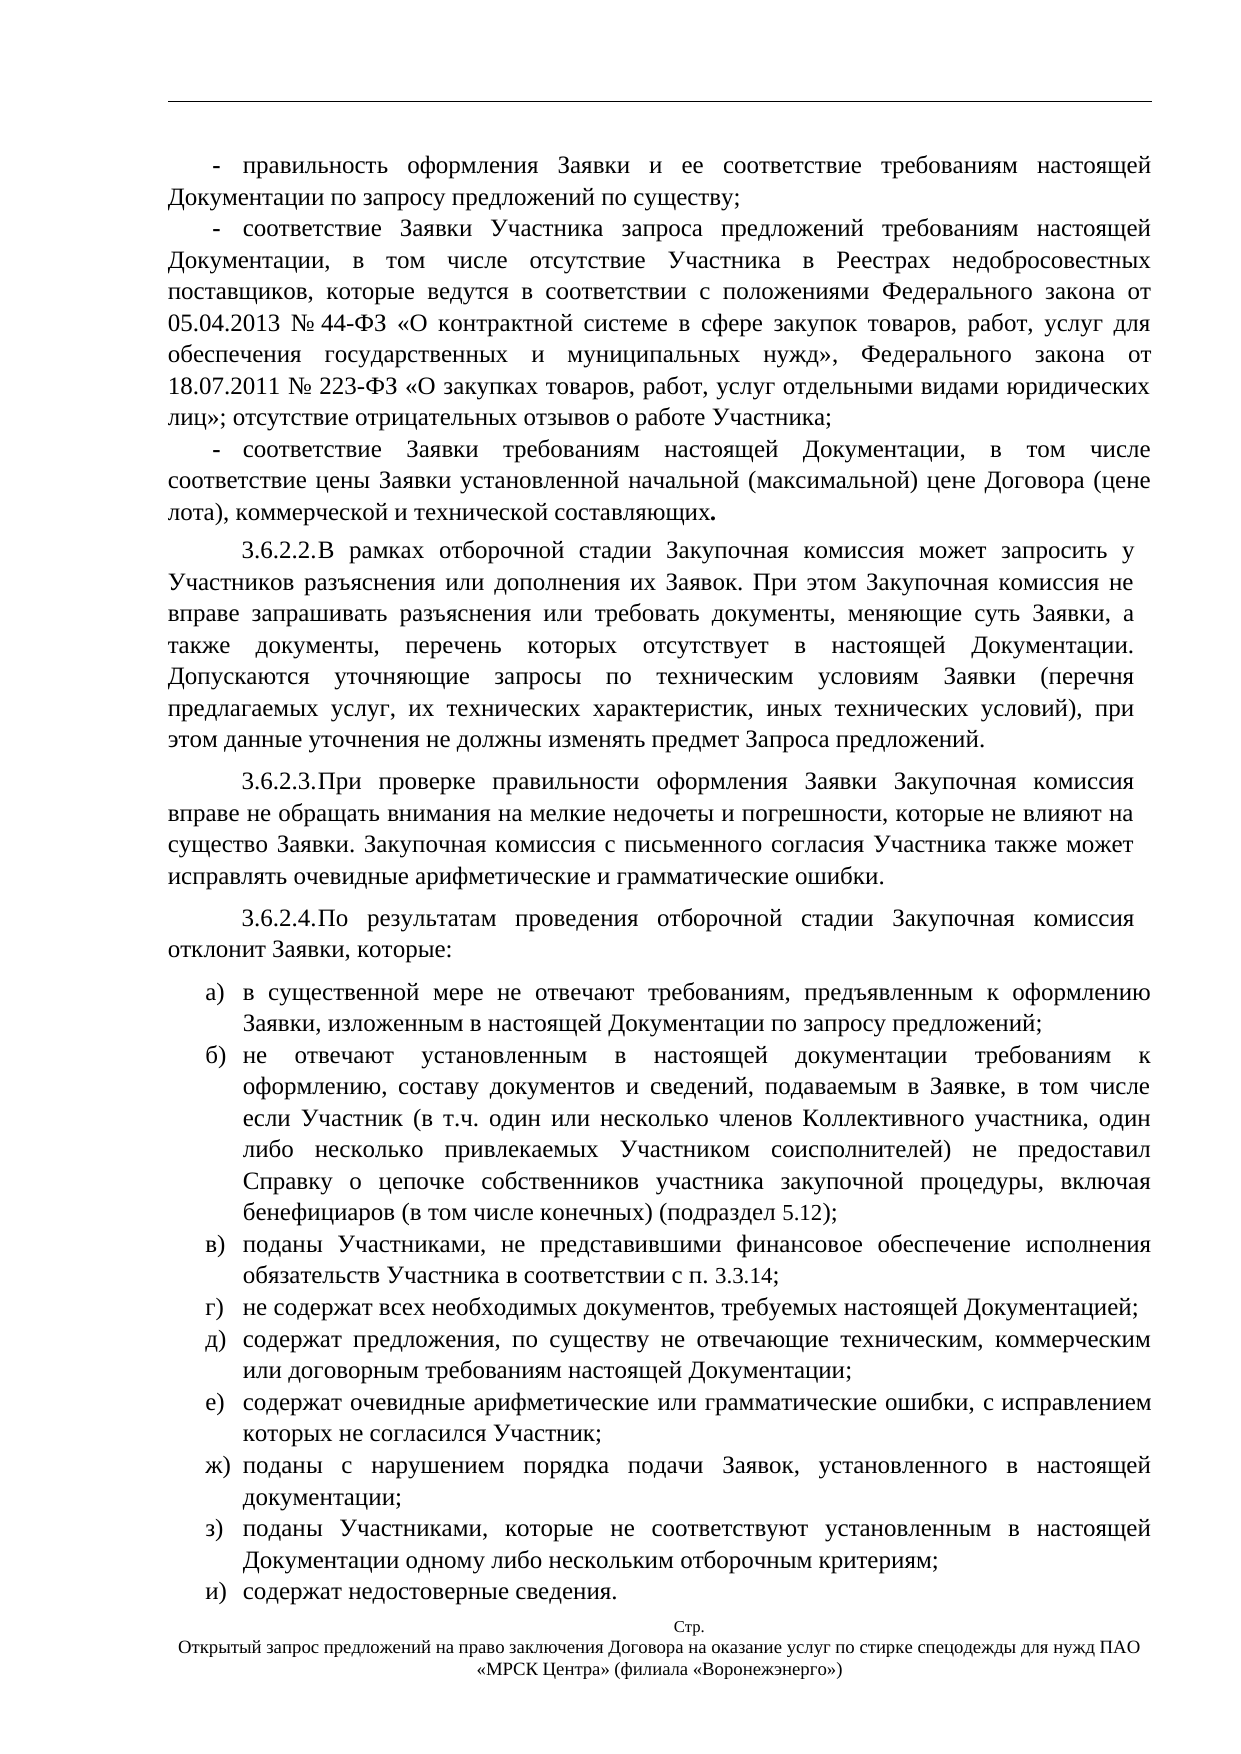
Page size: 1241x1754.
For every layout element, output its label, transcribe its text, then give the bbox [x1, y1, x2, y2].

list не отвечают установленным в настоящей документации требованиям к оформлению, составу документов и сведений, подаваемым в Заявке, в том числе если Участник (в т.ч. один или несколько членов Коллективного участника, один либо несколько привлекаемых Участником соисполнителей) не предоставил Справку о цепочке собственников участника закупочной процедуры, включая бенефициаров (в том числе конечных) (подраздел 5.12); [205, 1040, 1152, 1226]
list поданы Участниками, не представившими финансовое обеспечение исполнения обязательств Участника в соответствии с п. 3.3.14; [205, 1229, 1152, 1289]
list не содержат всех необходимых документов, требуемых настоящей Документацией; [205, 1292, 1152, 1321]
list соответствие Заявки Участника запроса предложений требованиям настоящей Документации, в том числе отсутствие Участника в Реестрах недобросовестных поставщиков, которые ведутся в соответствии с положениями Федерального закона от 05.04.2013 № 44-ФЗ «О контрактной системе в сфере закупок товаров, работ, услуг для обеспечения государственных и муниципальных нужд», Федерального закона от 18.07.2011 № 223-ФЗ «О закупках товаров, работ, услуг отдельными видами юридических лиц»; отсутствие отрицательных отзывов о работе Участника; [168, 213, 1152, 431]
list По результатам проведения отборочной стадии Закупочная комиссия отклонит Заявки, которые: [168, 903, 1135, 963]
list поданы Участниками, которые не соответствуют установленным в настоящей Документации одному либо нескольким отборочным критериям; [205, 1513, 1152, 1573]
list правильность оформления Заявки и ее соответствие требованиям настоящей Документации по запросу предложений по существу; [168, 150, 1152, 210]
list содержат предложения, по существу не отвечающие техническим, коммерческим или договорным требованиям настоящей Документации; [205, 1324, 1152, 1384]
list поданы с нарушением порядка подачи Заявок, установленного в настоящей документации; [205, 1450, 1152, 1510]
list в существенной мере не отвечают требованиям, предъявленным к оформлению Заявки, изложенным в настоящей Документации по запросу предложений; [205, 977, 1152, 1037]
list соответствие Заявки требованиям настоящей Документации, в том числе соответствие цены Заявки установленной начальной (максимальной) цене Договора (цене лота), коммерческой и технической составляющих. [168, 434, 1152, 526]
list При проверке правильности оформления Заявки Закупочная комиссия вправе не обращать внимания на мелкие недочеты и погрешности, которые не влияют на существо Заявки. Закупочная комиссия с письменного согласия Участника также может исправлять очевидные арифметические и грамматические ошибки. [168, 766, 1135, 890]
list содержат очевидные арифметические или грамматические ошибки, с исправлением которых не согласился Участник; [205, 1387, 1152, 1447]
list В рамках отборочной стадии Закупочная комиссия может запросить у Участников разъяснения или дополнения их Заявок. При этом Закупочная комиссия не вправе запрашивать разъяснения или требовать документы, меняющие суть Заявки, а также документы, перечень которых отсутствует в настоящей Документации. Допускаются уточняющие запросы по техническим условиям Заявки (перечня предлагаемых услуг, их технических характеристик, иных технических условий), при этом данные уточнения не должны изменять предмет Запроса предложений. [168, 535, 1135, 753]
list содержат недостоверные сведения. [205, 1576, 1152, 1605]
